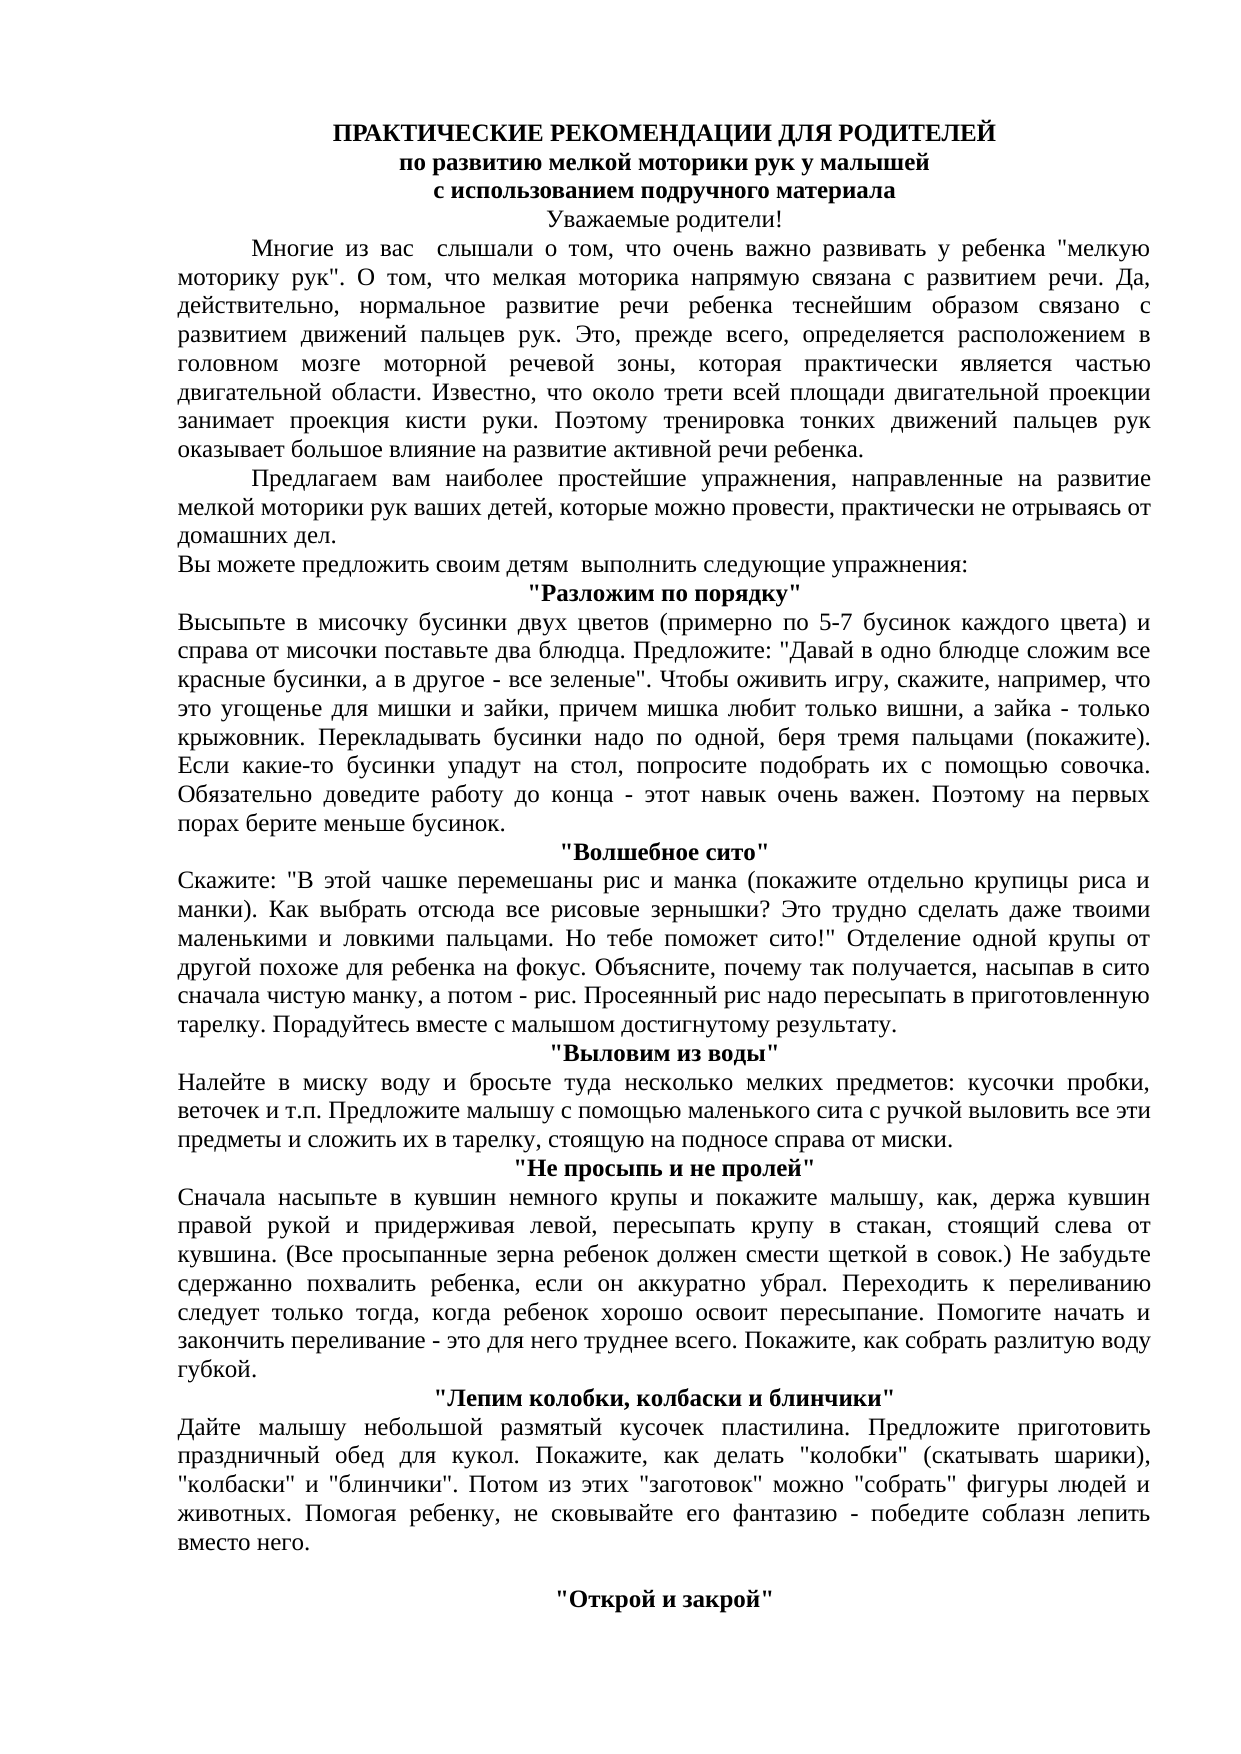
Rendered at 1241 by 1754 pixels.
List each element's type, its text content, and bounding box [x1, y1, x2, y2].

subtitle по развитию мелкой моторики рук у малышей [177, 147, 1152, 176]
text Предлагаем вам наиболее простейшие упражнения, направленные на развитие мелкой моторики рук ваших детей, которые можно провести, практически не отрываясь от домашних дел. [177, 463, 1152, 549]
subtitle с использованием подручного материала [177, 176, 1152, 204]
text "Волшебное сито" [177, 837, 1152, 866]
text Уважаемые родители! [177, 204, 1152, 233]
subtitle Дайте малышу небольшой размятый кусочек пластилина. Предложите приготовить праздничный обед для кукол. Покажите, как делать "колобки" (скатывать шарики), "колбаски" и "блинчики". Потом из этих "заготовок" можно "собрать" фигуры людей и животных. Помогая ребенку, не сковывайте его фантазию - победите соблазн лепить вместо него. [177, 1412, 1152, 1556]
text "Лепим колобки, колбаски и блинчики" [177, 1383, 1152, 1412]
text Налейте в миску воду и бросьте туда несколько мелких предметов: кусочки пробки, веточек и т.п. Предложите малышу с помощью маленького сита с ручкой выловить все эти предметы и сложить их в тарелку, стоящую на подносе справа от миски. [177, 1067, 1152, 1153]
subtitle ПРАКТИЧЕСКИЕ РЕКОМЕНДАЦИИ ДЛЯ РОДИТЕЛЕЙ [177, 118, 1152, 147]
text Скажите: "В этой чашке перемешаны рис и манка (покажите отдельно крупицы риса и манки). Как выбрать отсюда все рисовые зернышки? Это трудно сделать даже твоими маленькими и ловкими пальцами. Но тебе поможет сито!" Отделение одной крупы от другой похоже для ребенка на фокус. Объясните, почему так получается, насыпав в сито сначала чистую манку, а потом - рис. Просеянный рис надо пересыпать в приготовленную тарелку. Порадуйтесь вместе с малышом достигнутому результату. [177, 866, 1152, 1038]
text "Выловим из воды" [177, 1038, 1152, 1067]
text Высыпьте в мисочку бусинки двух цветов (примерно по 5-7 бусинок каждого цвета) и справа от мисочки поставьте два блюдца. Предложите: "Давай в одно блюдце сложим все красные бусинки, а в другое - все зеленые". Чтобы оживить игру, скажите, например, что это угощенье для мишки и зайки, причем мишка любит только вишни, а зайка - только крыжовник. Перекладывать бусинки надо по одной, беря тремя пальцами (покажите). Если какие-то бусинки упадут на стол, попросите подобрать их с помощью совочка. Обязательно доведите работу до конца - этот навык очень важен. Поэтому на первых порах берите меньше бусинок. [177, 607, 1152, 837]
text "Открой и закрой" [177, 1584, 1152, 1613]
text Многие из вас слышали о том, что очень важно развивать у ребенка "мелкую моторику рук". О том, что мелкая моторика напрямую связана с развитием речи. Да, действительно, нормальное развитие речи ребенка теснейшим образом связано с развитием движений пальцев рук. Это, прежде всего, определяется расположением в головном мозге моторной речевой зоны, которая практически является частью двигательной области. Известно, что около трети всей площади двигательной проекции занимает проекция кисти руки. Поэтому тренировка тонких движений пальцев рук оказывает большое влияние на развитие активной речи ребенка. [177, 233, 1152, 463]
text "Разложим по порядку" [177, 578, 1152, 607]
text "Не просыпь и не пролей" [177, 1153, 1152, 1182]
text Вы можете предложить своим детям выполнить следующие упражнения: [177, 549, 1152, 578]
text Сначала насыпьте в кувшин немного крупы и покажите малышу, как, держа кувшин правой рукой и придерживая левой, пересыпать крупу в стакан, стоящий слева от кувшина. (Все просыпанные зерна ребенок должен смести щеткой в совок.) Не забудьте сдержанно похвалить ребенка, если он аккуратно убрал. Переходить к переливанию следует только тогда, когда ребенок хорошо освоит пересыпание. Помогите начать и закончить переливание - это для него труднее всего. Покажите, как собрать разлитую воду губкой. [177, 1182, 1152, 1383]
